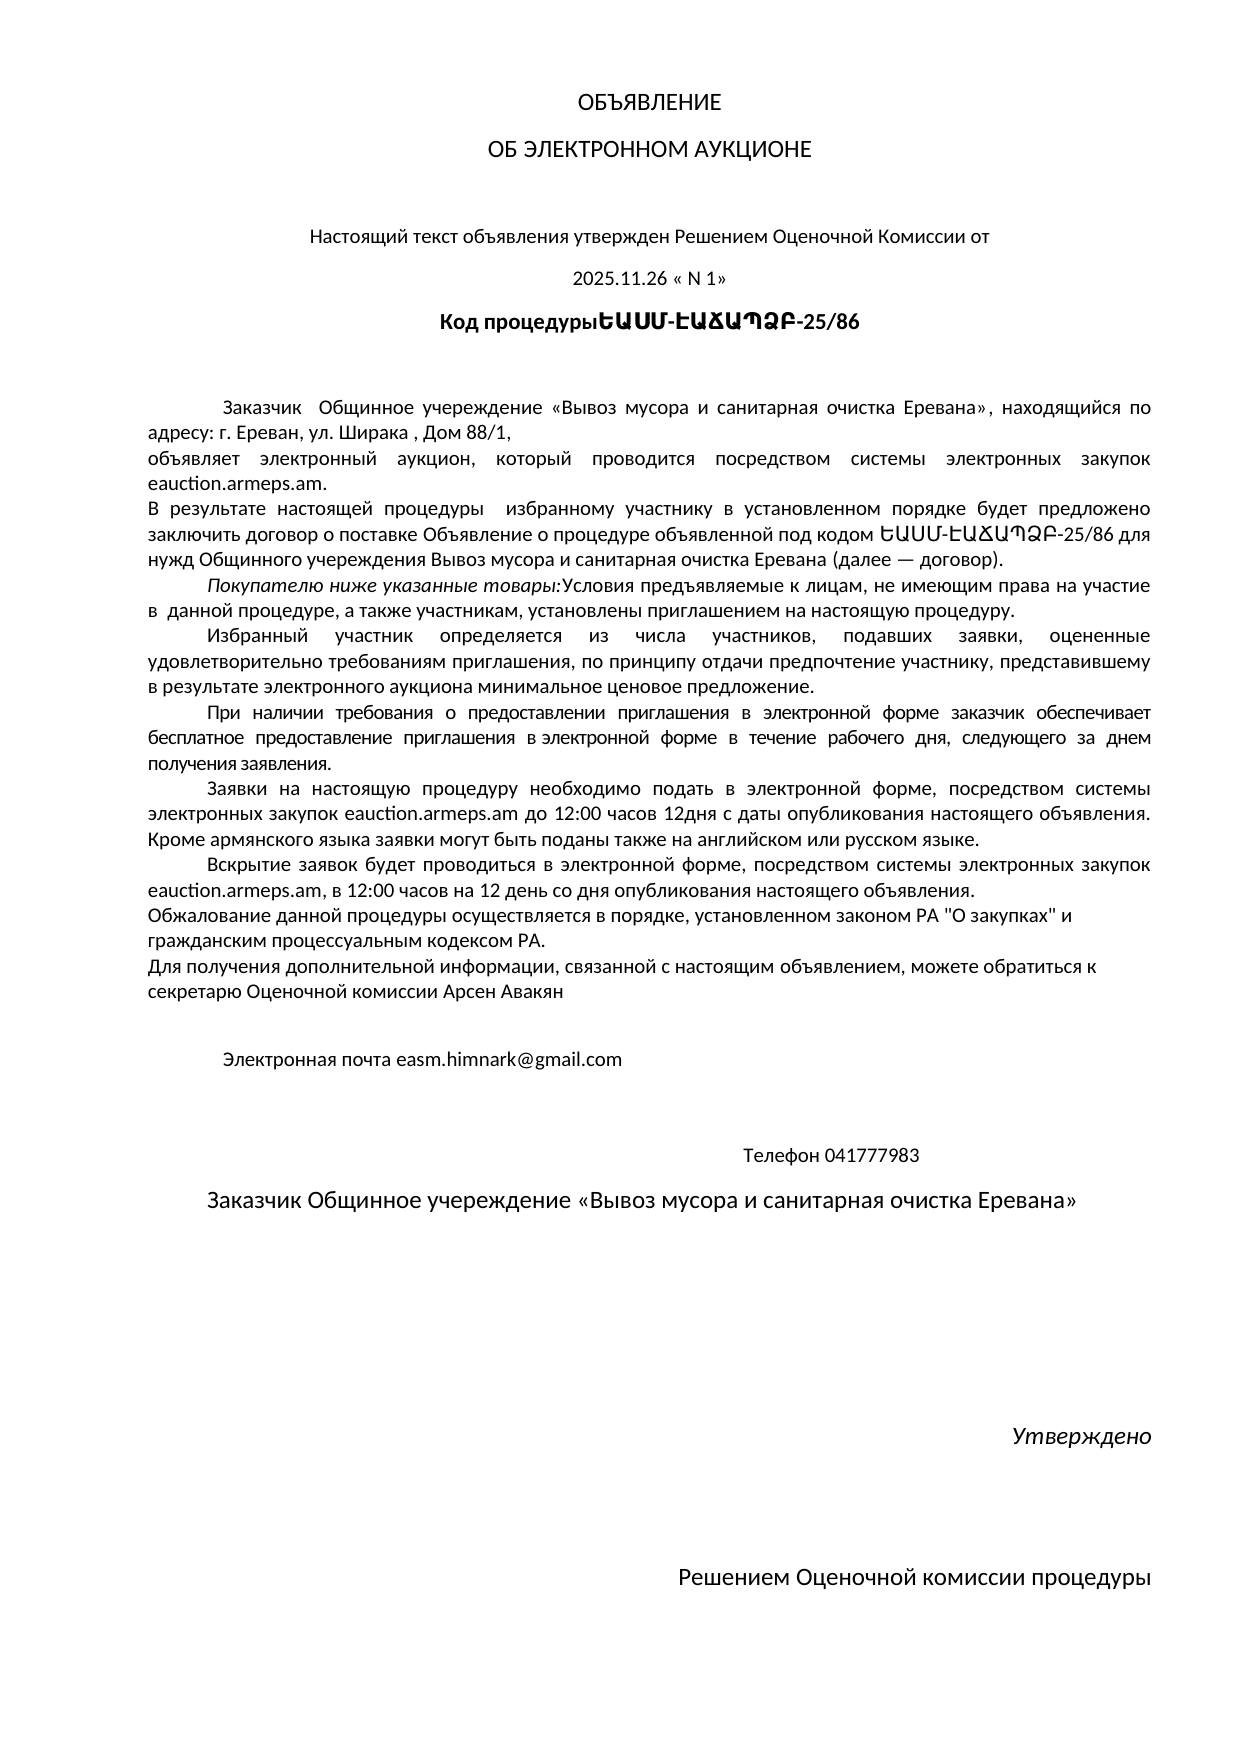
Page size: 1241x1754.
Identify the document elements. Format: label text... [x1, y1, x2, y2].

text Покупателю ниже указанные товары:Условия предъявляемые к лицам, не имеющим права на участие в данной процедуре, а также участникам, установлены приглашением на настоящую процедуру. [148, 572, 1152, 623]
text Настоящий текст объявления утвержден Решением Оценочной Комиссии от [148, 223, 1152, 248]
text Для получения дополнительной информации, связанной с настоящим объявлением, можете обратиться к секретарю Оценочной комиссии Арсен Авакян [148, 953, 1152, 1004]
text ОБ ЭЛЕКТРОННОМ АУКЦИОНЕ [148, 134, 1152, 164]
text Заказчик Общинное учереждение «Вывоз мусора и санитарная очистка Еревана», находящийся по адресу: г. Ереван, ул. Ширака , Дом 88/1, [148, 394, 1152, 445]
text Заказчик Общинное учереждение «Вывоз мусора и санитарная очистка Еревана» [148, 1184, 1152, 1214]
text Утверждено [148, 1420, 1152, 1450]
text В результате настоящей процедуры избранному участнику в установленном порядке будет предложено заключить договор о поставке Объявление о процедуре объявленной под кодом ԵԱՍՄ-ԷԱՃԱՊՁԲ-25/86 для нужд Общинного учереждения Вывоз мусора и санитарная очистка Еревана (далее — договор). [148, 496, 1152, 572]
text объявляет электронный аукцион, который проводится посредством системы электронных закупок eauction.armeps.am. [148, 445, 1152, 496]
text Электронная почта easm.himnark@gmail.com [148, 1046, 1152, 1071]
text ОБЪЯВЛЕНИЕ [148, 86, 1152, 117]
text 2025.11.26 « N 1» [148, 265, 1152, 290]
text Код процедурыԵԱՍՄ-ԷԱՃԱՊՁԲ-25/86 [148, 307, 1152, 335]
text Обжалование данной процедуры осуществляется в порядке, установленном законом РА "О закупках" и гражданским процессуальным кодексом РА. [148, 902, 1152, 953]
text Избранный участник определяется из числа участников, подавших заявки, оцененные удовлетворительно требованиям приглашения, по принципу отдачи предпочтение участнику, представившему в результате электронного аукциона минимальное ценовое предложение. [148, 623, 1152, 699]
text При наличии требования о предоставлении приглашения в электронной форме заказчик обеспечивает бесплатное предоставление приглашения в электронной форме в течение рабочего дня, следующего за днем получения заявления. [148, 699, 1152, 775]
text Заявки на настоящую процедуру необходимо подать в электронной форме, посредством системы электронных закупок eauction.armeps.am до 12:00 часов 12дня с даты опубликования настоящего объявления. Кроме армянского языка заявки могут быть поданы также на английском или русском языке. [148, 775, 1152, 851]
text Решением Оценочной комиссии процедуры [148, 1561, 1152, 1592]
text Вскрытие заявок будет проводиться в электронной форме, посредством системы электронных закупок eauction.armeps.am, в 12:00 часов на 12 день со дня опубликования настоящего объявления. [148, 851, 1152, 902]
text Телефон 041777983 [325, 1088, 1152, 1167]
